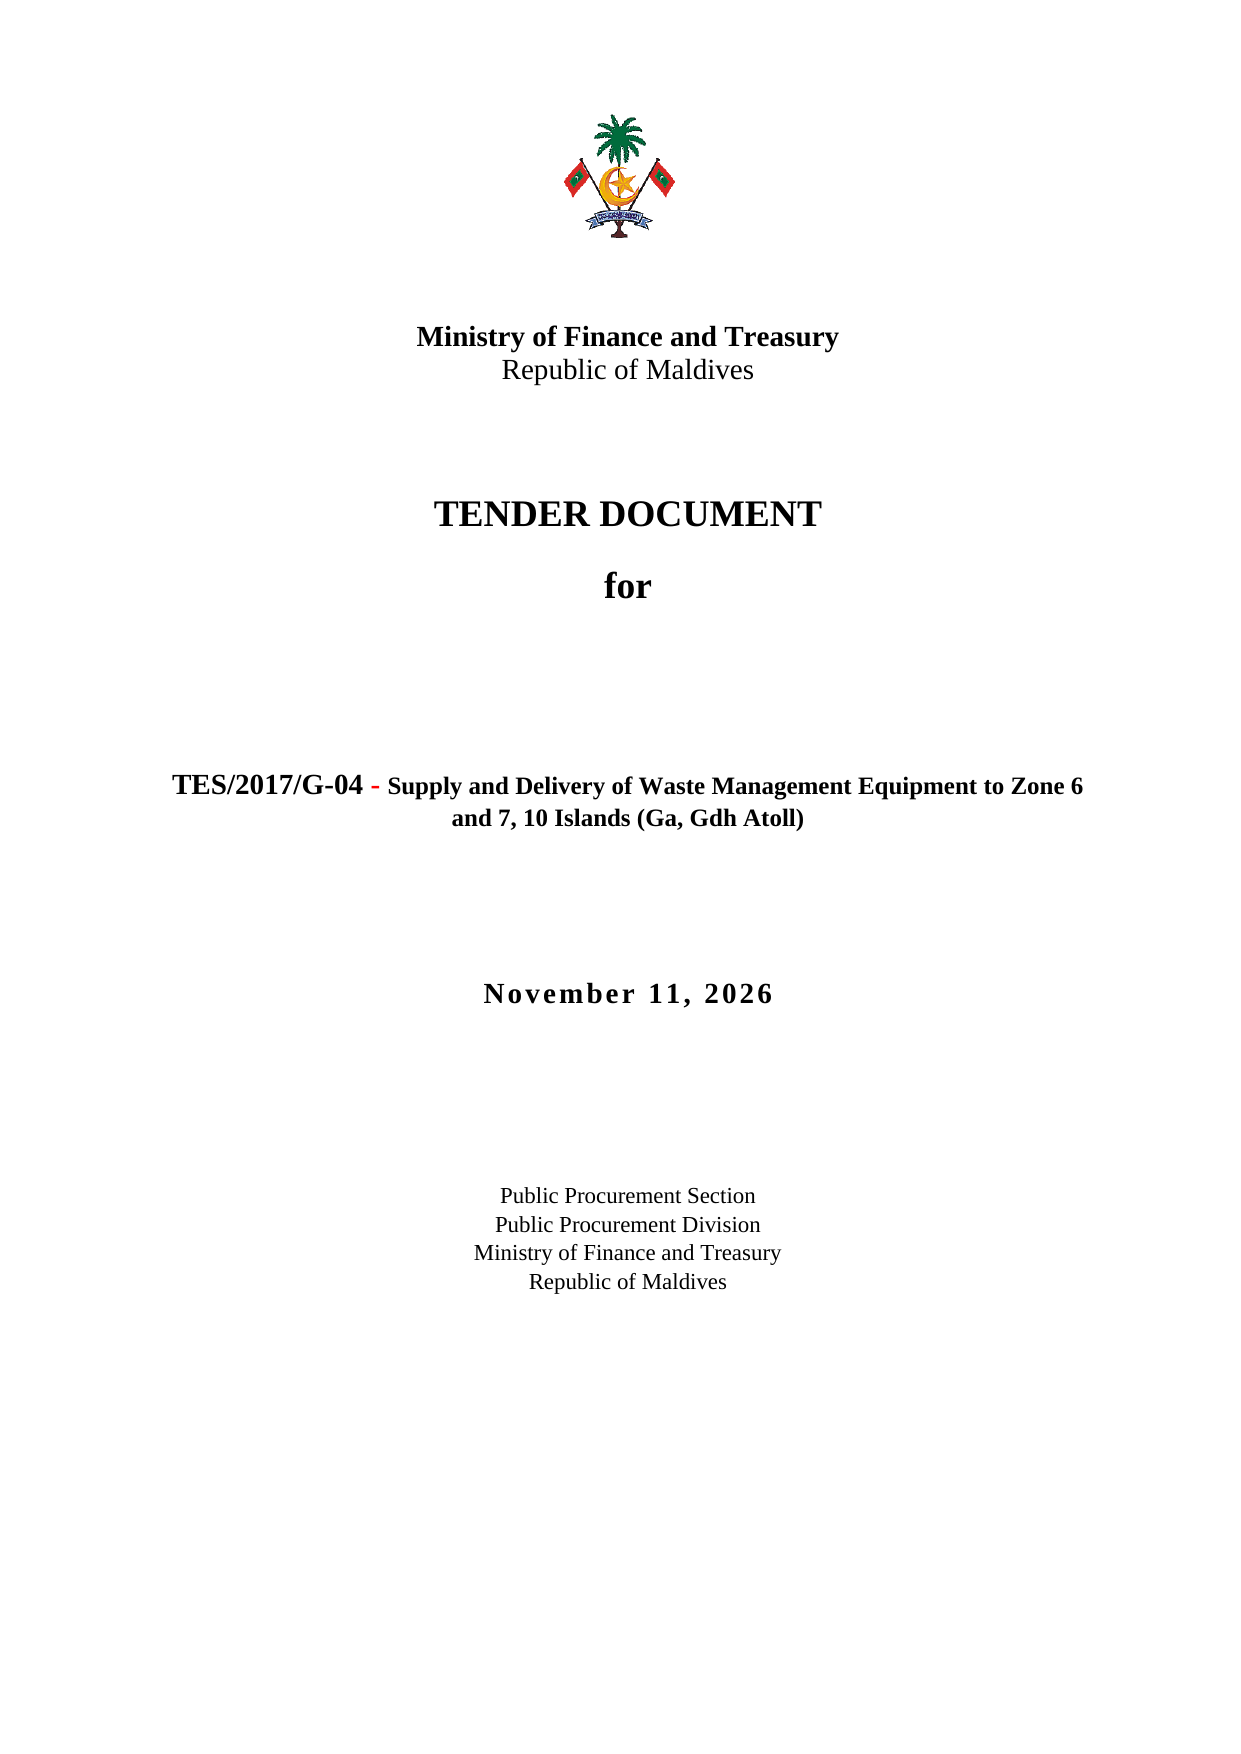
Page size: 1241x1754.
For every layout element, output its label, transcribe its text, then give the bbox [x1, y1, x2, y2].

text Republic of Maldives [165, 1268, 1090, 1294]
text Ministry of Finance and Treasury [165, 319, 1090, 352]
text Public Procurement Division [165, 1211, 1090, 1237]
text for [165, 563, 1090, 606]
text TENDER DOCUMENT [165, 491, 1090, 534]
text Public Procurement Section [165, 1182, 1090, 1209]
text Ministry of Finance and Treasury [165, 1239, 1090, 1266]
text . ADDITIONAL INFORMATION [165, 233, 1090, 257]
text TES/2017/G-04 - Supply and Delivery of Waste Management Equipment to Zone 6 and 7, 10 Islands (Ga, Gdh Atoll) [165, 767, 1090, 832]
text Republic of Maldives [165, 352, 1090, 386]
text January 29, 2017 [165, 976, 1090, 1010]
